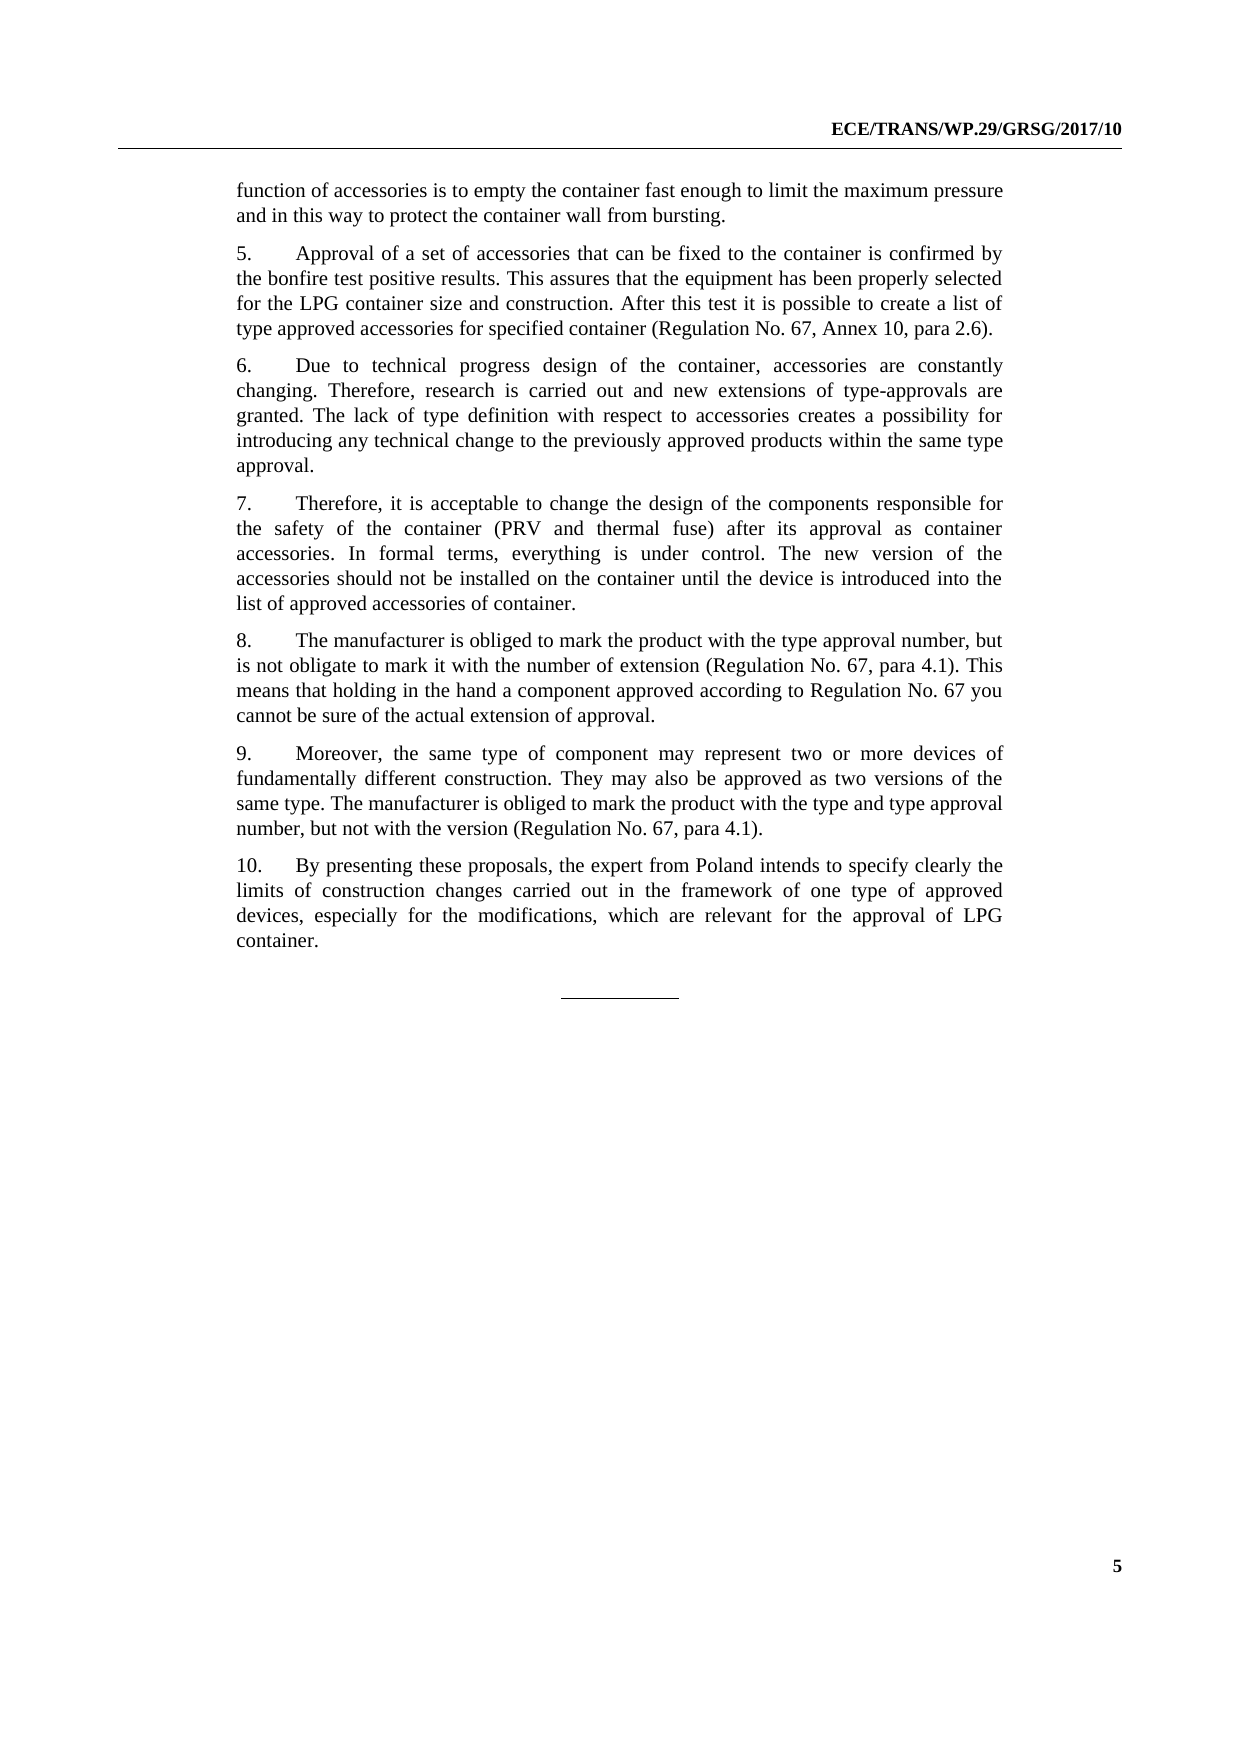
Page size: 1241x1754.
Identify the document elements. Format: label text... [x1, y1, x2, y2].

text 10. By presenting these proposals, the expert from Poland intends to specify clearly the limits of construction changes carried out in the framework of one type of approved devices, especially for the modifications, which are relevant for the approval of LPG container. [236, 852, 1004, 952]
text 7. Therefore, it is acceptable to change the design of the components responsible for the safety of the container (PRV and thermal fuse) after its approval as container accessories. In formal terms, everything is under control. The new version of the accessories should not be installed on the container until the device is introduced into the list of approved accessories of container. [236, 490, 1004, 615]
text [236, 177, 1004, 227]
text 8. The manufacturer is obliged to mark the product with the type approval number, but is not obligate to mark it with the number of extension (Regulation No. 67, para 4.1). This means that holding in the hand a component approved according to Regulation No. 67 you cannot be sure of the actual extension of approval. [236, 627, 1004, 727]
text 9. Moreover, the same type of component may represent two or more devices of fundamentally different construction. They may also be approved as two versions of the same type. The manufacturer is obliged to mark the product with the type and type approval number, but not with the version (Regulation No. 67, para 4.1). [236, 740, 1004, 840]
text 6. Due to technical progress design of the container, accessories are constantly changing. Therefore, research is carried out and new extensions of type-approvals are granted. The lack of type definition with respect to accessories creates a possibility for introducing any technical change to the previously approved products within the same type approval. [236, 352, 1004, 477]
text 5. Approval of a set of accessories that can be fixed to the container is confirmed by the bonfire test positive results. This assures that the equipment has been properly selected for the LPG container size and construction. After this test it is possible to create a list of type approved accessories for specified container (Regulation No. 67, Annex 10, para 2.6). [236, 240, 1004, 340]
